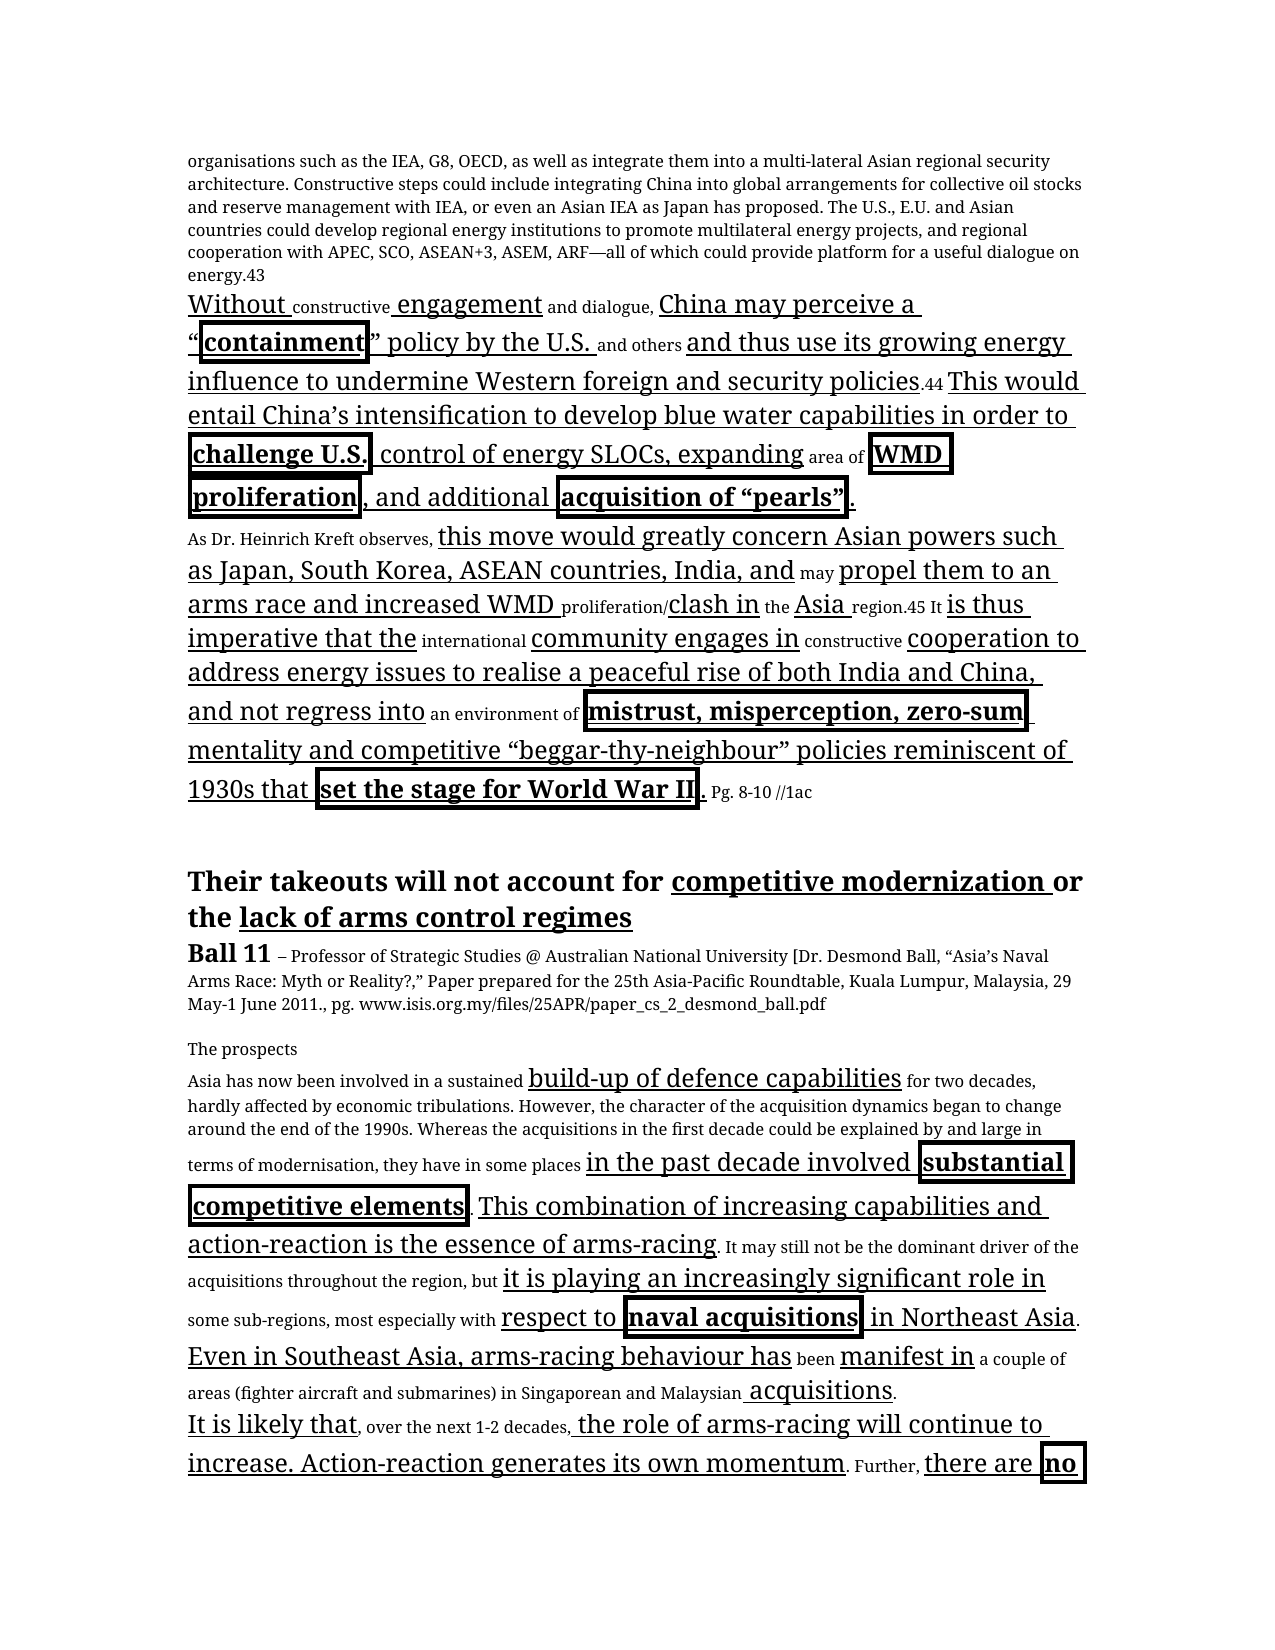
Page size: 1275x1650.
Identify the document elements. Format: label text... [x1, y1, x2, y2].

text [187, 1407, 1087, 1484]
text Ball 11 – Professor of Strategic Studies @ Australian National University [Dr. Desmond Ball, “Asia’s Naval Arms Race: Myth or Reality?,” Paper prepared for the 25th Asia-Pacific Roundtable, Kuala Lumpur, Malaysia, 29 May-1 June 2011., pg. www.isis.org.my/files/25APR/paper_cs_2_desmond_ball.pdf [187, 936, 1087, 1015]
text Their takeouts will not account for competitive modernization or the lack of arms control regimes [187, 862, 1087, 936]
text As Dr. Heinrich Kreft observes, this move would greatly concern Asian powers such as Japan, South Korea, ASEAN countries, India, and may propel them to an arms race and increased WMD proliferation/clash in the Asia region.45 It is thus imperative that the international community engages in constructive cooperation to address energy issues to realise a peaceful rise of both India and China, and not regress into an environment of mistrust, misperception, zero-sum mentality and competitive “beggar-thy-neighbour” policies reminiscent of 1930s that set the stage for World War II. Pg. 8-10 //1ac [187, 519, 1087, 810]
text Asia has now been involved in a sustained build-up of defence capabilities for two decades, hardly affected by economic tribulations. However, the character of the acquisition dynamics began to change around the end of the 1990s. Whereas the acquisitions in the first decade could be explained by and large in terms of modernisation, they have in some places in the past decade involved substantial competitive elements. This combination of increasing capabilities and action-reaction is the essence of arms-racing. It may still not be the dominant driver of the acquisitions throughout the region, but it is playing an increasingly significant role in some sub-regions, most especially with respect to naval acquisitions in Northeast Asia. Even in Southeast Asia, arms-racing behaviour has been manifest in a couple of areas (fighter aircraft and submarines) in Singaporean and Malaysian acquisitions. [187, 1061, 1087, 1407]
text Without constructive engagement and dialogue, China may perceive a “containment” policy by the U.S. and others and thus use its growing energy influence to undermine Western foreign and security policies.44 This would entail China’s intensification to develop blue water capabilities in order to challenge U.S. control of energy SLOCs, expanding area of WMD proliferation, and additional acquisition of “pearls”. [187, 286, 1087, 519]
text The prospects [187, 1038, 1087, 1061]
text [187, 150, 1087, 286]
